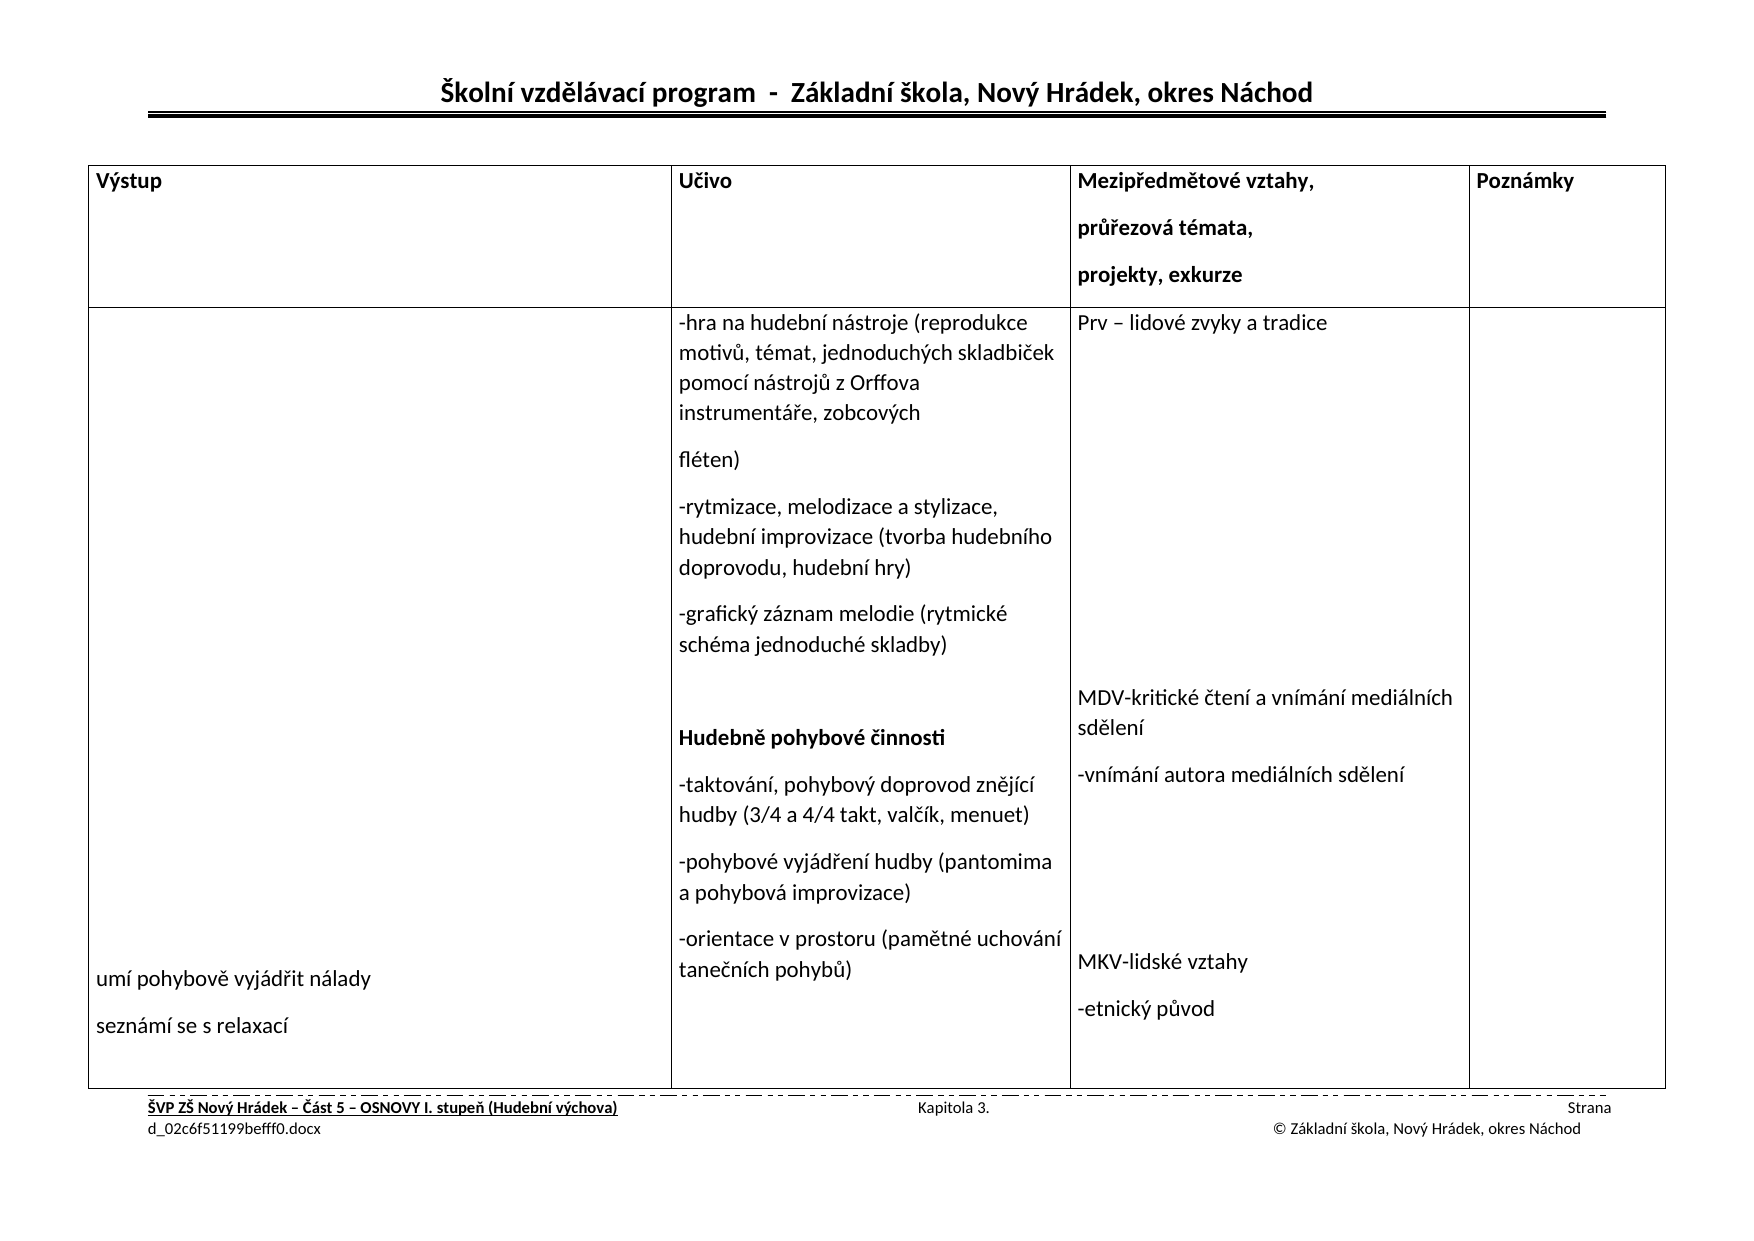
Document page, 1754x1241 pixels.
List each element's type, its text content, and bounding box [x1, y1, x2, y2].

table_header Mezipředmětové vztahy, průřezová témata, projekty, exkurze [1071, 166, 1469, 307]
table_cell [89, 308, 671, 1088]
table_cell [672, 308, 1070, 1088]
table_header Výstup [89, 166, 671, 307]
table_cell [1071, 308, 1469, 1088]
table_cell [1470, 308, 1665, 1088]
table_header Učivo [672, 166, 1070, 307]
table_header Poznámky [1470, 166, 1665, 307]
